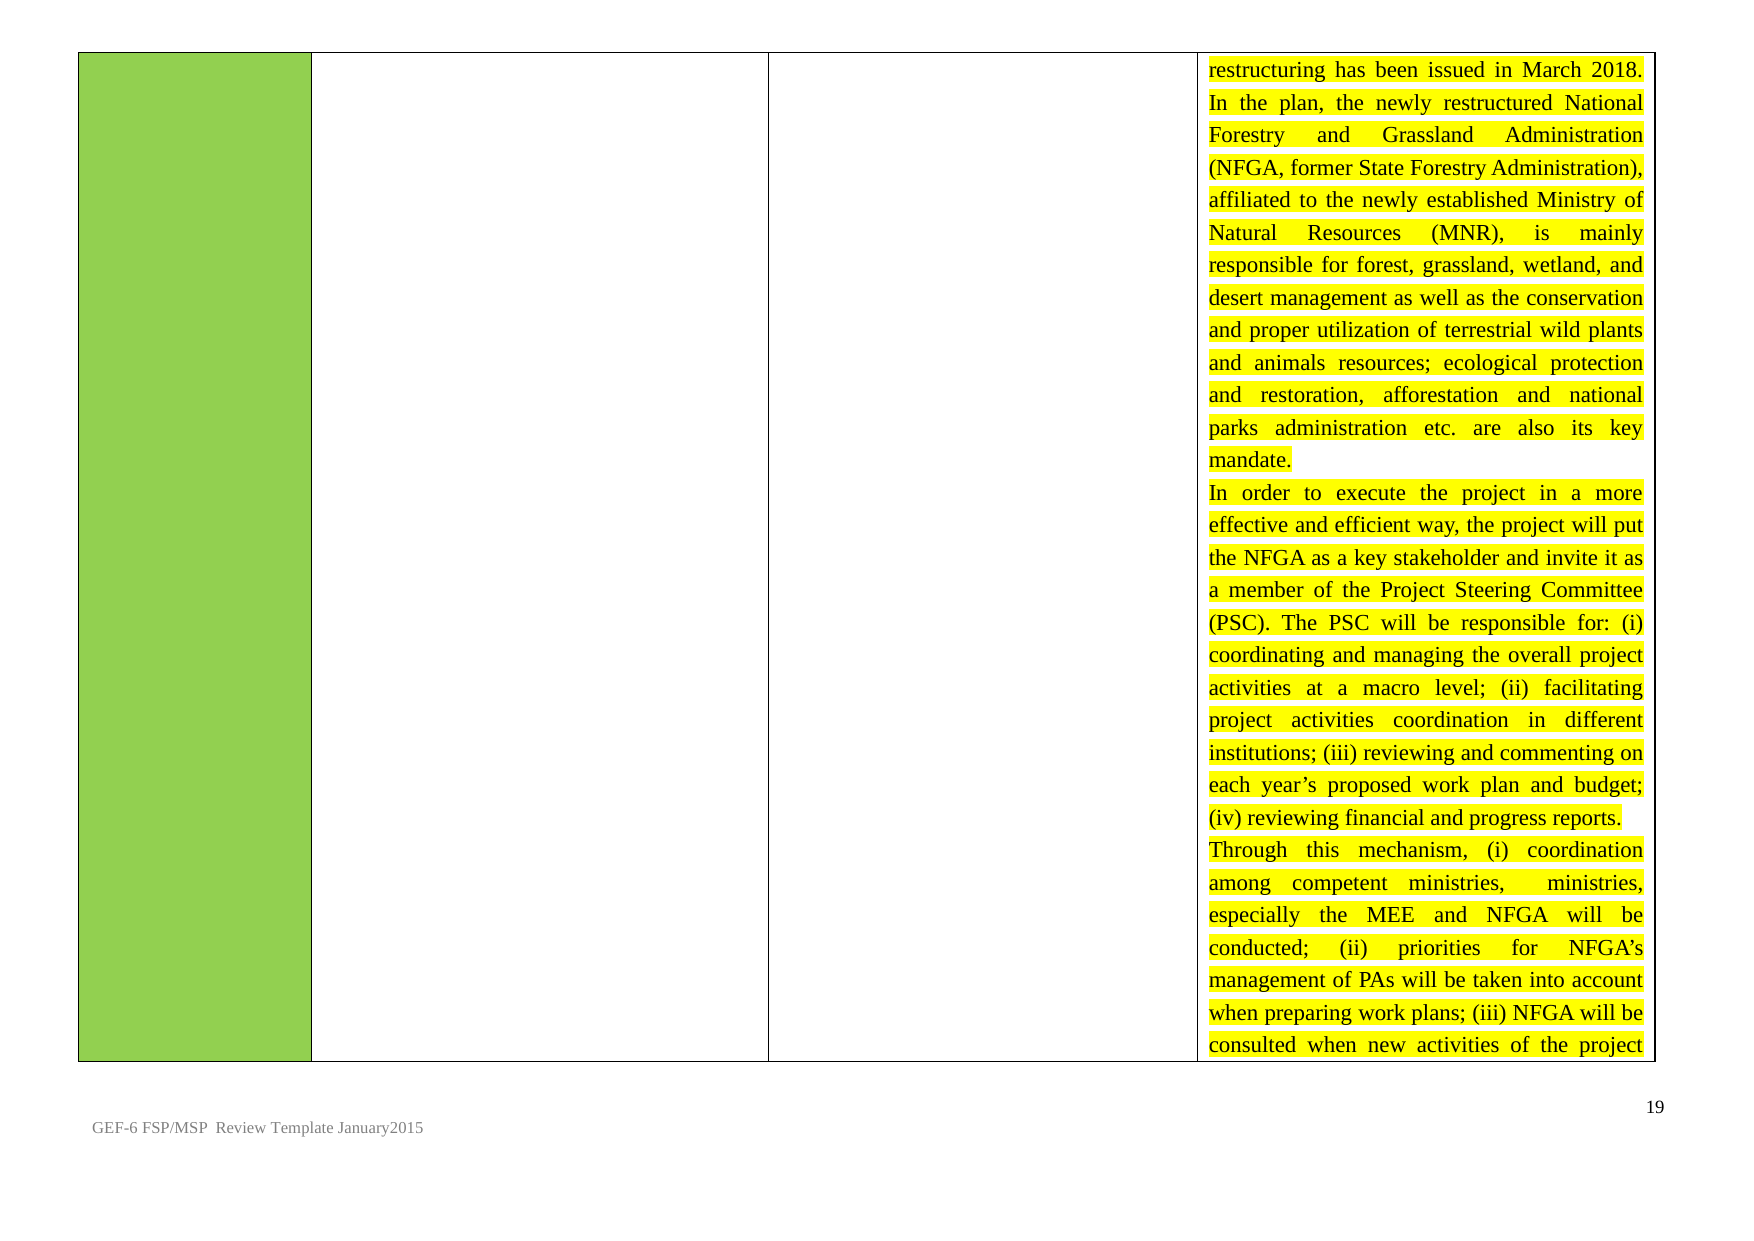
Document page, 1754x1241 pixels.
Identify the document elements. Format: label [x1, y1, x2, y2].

table_header [769, 53, 1197, 1061]
table_header [1198, 53, 1654, 1061]
table_header [312, 53, 768, 1061]
table_header [79, 53, 311, 1061]
